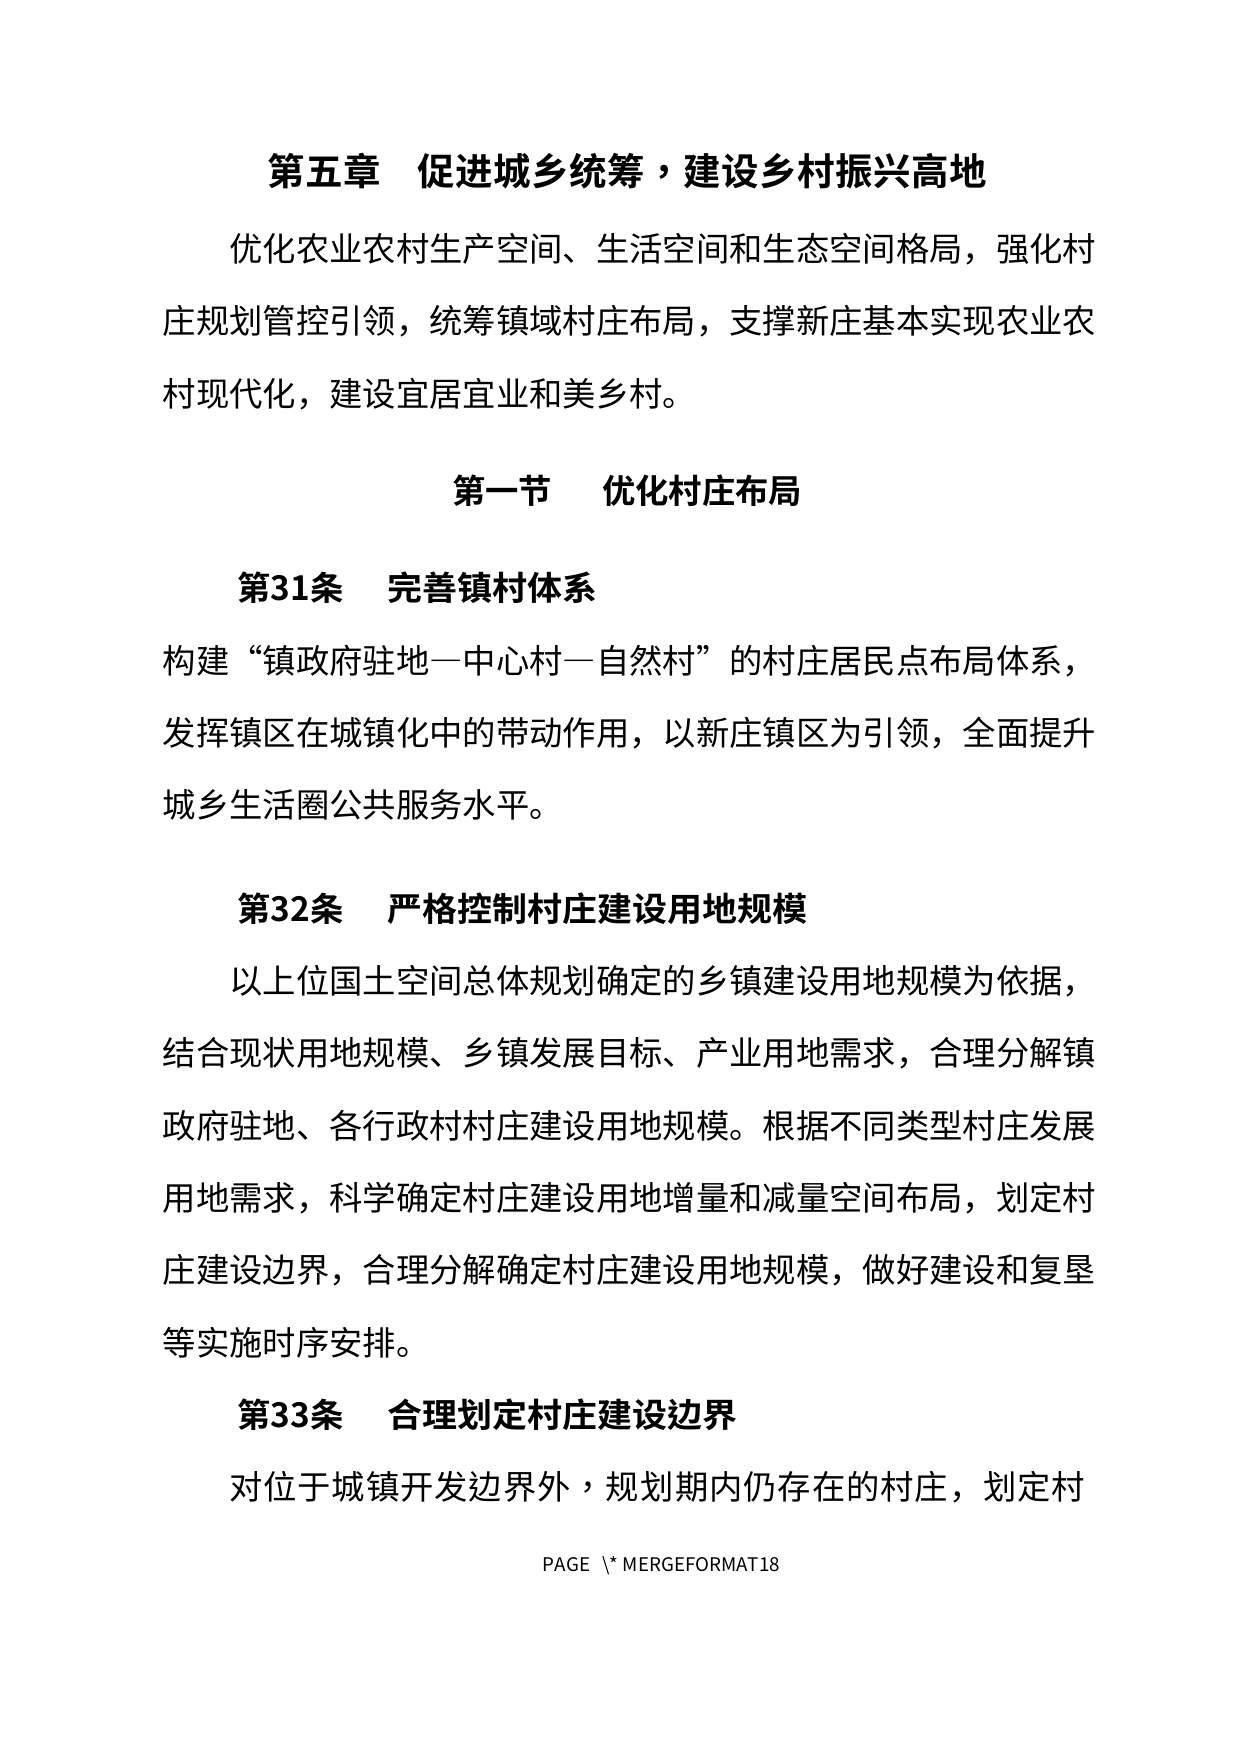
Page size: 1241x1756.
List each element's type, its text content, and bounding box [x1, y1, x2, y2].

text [162, 1461, 1085, 1509]
text 合理划定村庄建设边界 [162, 1389, 1085, 1437]
text 严格控制村庄建设用地规模 [162, 883, 1085, 931]
subtitle 促进城乡统筹，建设乡村振兴高地 [162, 142, 1091, 196]
text 优化农业农村生产空间、生活空间和生态空间格局，强化村庄规划管控引领，统筹镇域村庄布局，支撑新庄基本实现农业农村现代化，建设宜居宜业和美乡村。 [162, 223, 1096, 416]
text 以上位国土空间总体规划确定的乡镇建设用地规模为依据，结合现状用地规模、乡镇发展目标、产业用地需求，合理分解镇政府驻地、各行政村村庄建设用地规模。根据不同类型村庄发展用地需求，科学确定村庄建设用地增量和减量空间布局，划定村庄建设边界，合理分解确定村庄建设用地规模，做好建设和复垦等实施时序安排。 [162, 955, 1096, 1364]
text 完善镇村体系 [162, 562, 1085, 610]
subtitle 优化村庄布局 [162, 465, 1091, 513]
text 构建“镇政府驻地—中心村—自然村”的村庄居民点布局体系，发挥镇区在城镇化中的带动作用，以新庄镇区为引领，全面提升城乡生活圈公共服务水平。 [162, 634, 1096, 827]
